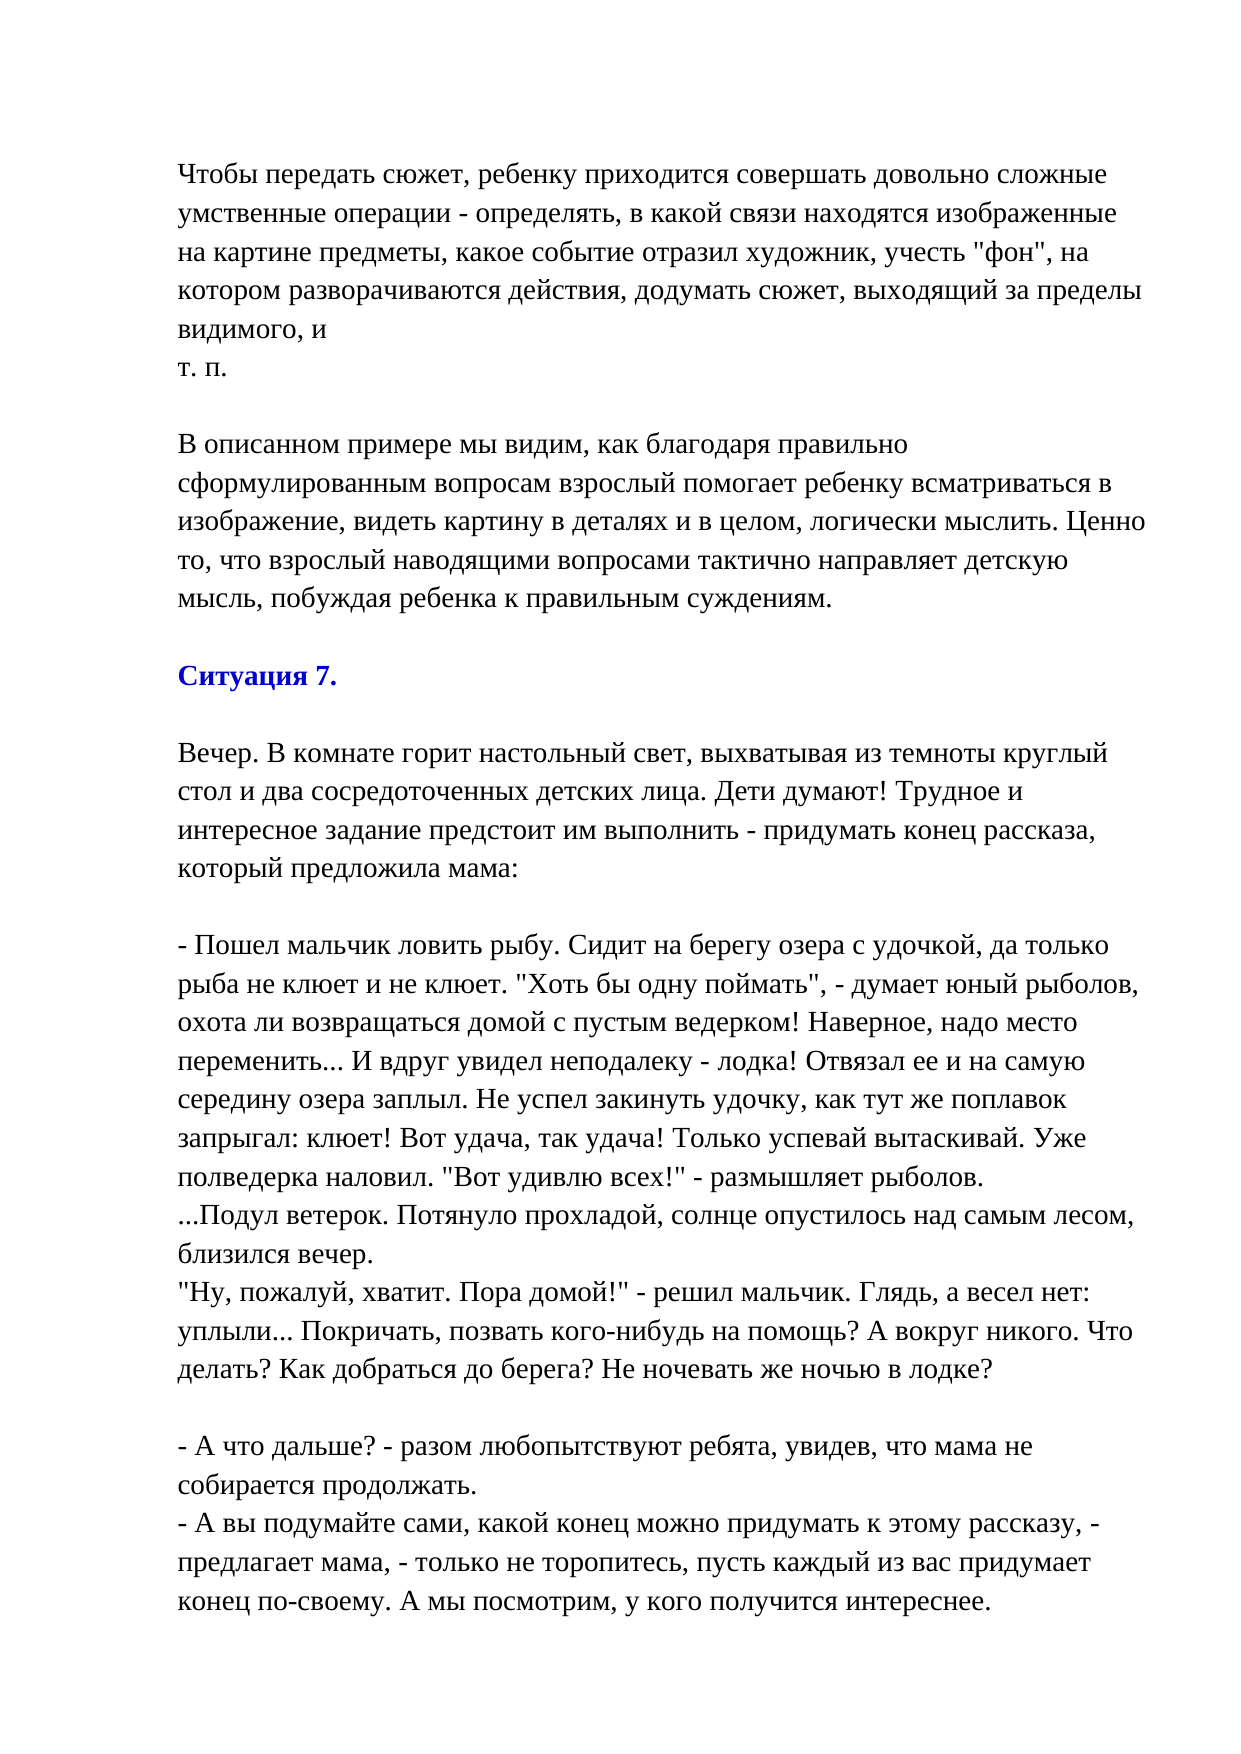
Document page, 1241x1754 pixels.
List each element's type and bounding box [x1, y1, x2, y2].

text [177, 118, 1152, 1616]
